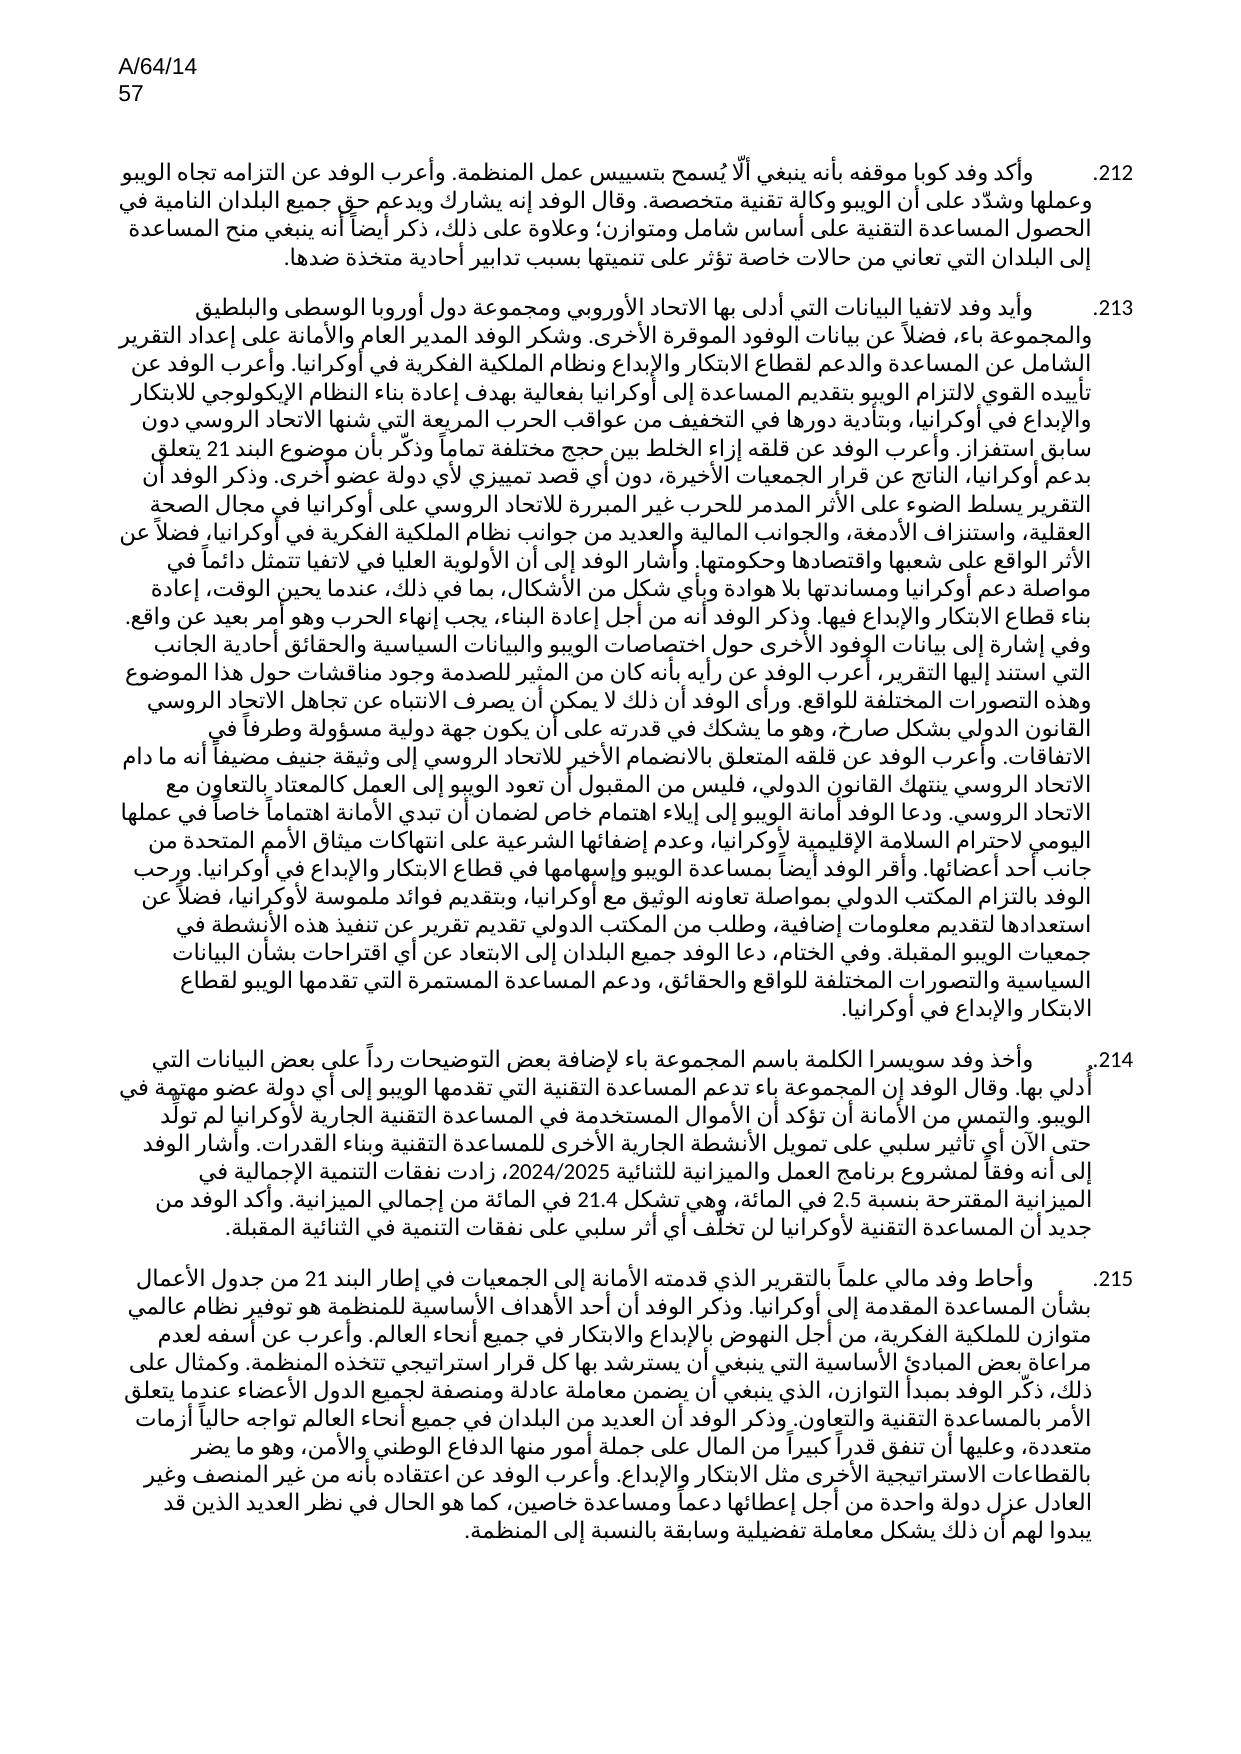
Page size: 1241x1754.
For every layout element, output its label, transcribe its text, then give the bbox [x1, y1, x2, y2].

text وأيد وفد لاتفيا البيانات التي أدلى بها الاتحاد الأوروبي ومجموعة دول أوروبا الوسطى والبلطيق والمجموعة باء، فضلاً عن بيانات الوفود الموقرة الأخرى. وشكر الوفد المدير العام والأمانة على إعداد التقرير الشامل عن المساعدة والدعم لقطاع الابتكار والإبداع ونظام الملكية الفكرية في أوكرانيا. وأعرب الوفد عن تأييده القوي لالتزام الويبو بتقديم المساعدة إلى أوكرانيا بفعالية بهدف إعادة بناء النظام الإيكولوجي للابتكار والإبداع في أوكرانيا، وبتأدية دورها في التخفيف من عواقب الحرب المريعة التي شنها الاتحاد الروسي دون سابق استفزاز. وأعرب الوفد عن قلقه إزاء الخلط بين حجج مختلفة تماماً وذكّر بأن موضوع البند 21 يتعلق بدعم أوكرانيا، الناتج عن قرار الجمعيات الأخيرة، دون أي قصد تمييزي لأي دولة عضو أخرى. وذكر الوفد أن التقرير يسلط الضوء على الأثر المدمر للحرب غير المبررة للاتحاد الروسي على أوكرانيا في مجال الصحة العقلية، واستنزاف الأدمغة، والجوانب المالية والعديد من جوانب نظام الملكية الفكرية في أوكرانيا، فضلاً عن الأثر الواقع على شعبها واقتصادها وحكومتها. وأشار الوفد إلى أن الأولوية العليا في لاتفيا تتمثل دائماً في مواصلة دعم أوكرانيا ومساندتها بلا هوادة وبأي شكل من الأشكال، بما في ذلك، عندما يحين الوقت، إعادة بناء قطاع الابتكار والإبداع فيها. وذكر الوفد أنه من أجل إعادة البناء، يجب إنهاء الحرب وهو أمر بعيد عن واقع. وفي إشارة إلى بيانات الوفود الأخرى حول اختصاصات الويبو والبيانات السياسية والحقائق أحادية الجانب التي استند إليها التقرير، أعرب الوفد عن رأيه بأنه كان من المثير للصدمة وجود مناقشات حول هذا الموضوع وهذه التصورات المختلفة للواقع. ورأى الوفد أن ذلك لا يمكن أن يصرف الانتباه عن تجاهل الاتحاد الروسي القانون الدولي بشكل صارخ، وهو ما يشكك في قدرته على أن يكون جهة دولية مسؤولة وطرفاً في الاتفاقات. وأعرب الوفد عن قلقه المتعلق بالانضمام الأخير للاتحاد الروسي إلى وثيقة جنيف مضيفاً أنه ما دام الاتحاد الروسي ينتهك القانون الدولي، فليس من المقبول أن تعود الويبو إلى العمل كالمعتاد بالتعاون مع الاتحاد الروسي. ودعا الوفد أمانة الويبو إلى إيلاء اهتمام خاص لضمان أن تبدي الأمانة اهتماماً خاصاً في عملها اليومي لاحترام السلامة الإقليمية لأوكرانيا، وعدم إضفائها الشرعية على انتهاكات ميثاق الأمم المتحدة من جانب أحد أعضائها. وأقر الوفد أيضاً بمساعدة الويبو وإسهامها في قطاع الابتكار والإبداع في أوكرانيا. ورحب الوفد بالتزام المكتب الدولي بمواصلة تعاونه الوثيق مع أوكرانيا، وبتقديم فوائد ملموسة لأوكرانيا، فضلاً عن استعدادها لتقديم معلومات إضافية، وطلب من المكتب الدولي تقديم تقرير عن تنفيذ هذه الأنشطة في جمعيات الويبو المقبلة. وفي الختام، دعا الوفد جميع البلدان إلى الابتعاد عن أي اقتراحات بشأن البيانات السياسية والتصورات المختلفة للواقع والحقائق، ودعم المساعدة المستمرة التي تقدمها الويبو لقطاع الابتكار والإبداع في أوكرانيا. [118, 293, 1092, 1022]
text وأخذ وفد سويسرا الكلمة باسم المجموعة باء لإضافة بعض التوضيحات رداً على بعض البيانات التي أُدلي بها. وقال الوفد إن المجموعة باء تدعم المساعدة التقنية التي تقدمها الويبو إلى أي دولة عضو مهتمة في الويبو. والتمس من الأمانة أن تؤكد أن الأموال المستخدمة في المساعدة التقنية الجارية لأوكرانيا لم تولِّد حتى الآن أي تأثير سلبي على تمويل الأنشطة الجارية الأخرى للمساعدة التقنية وبناء القدرات. وأشار الوفد إلى أنه وفقاً لمشروع برنامج العمل والميزانية للثنائية 2024/2025، زادت نفقات التنمية الإجمالية في الميزانية المقترحة بنسبة 2.5 في المائة، وهي تشكل 21.4 في المائة من إجمالي الميزانية. وأكد الوفد من جديد أن المساعدة التقنية لأوكرانيا لن تخلّف أي أثر سلبي على نفقات التنمية في الثنائية المقبلة. [118, 1045, 1092, 1241]
text وأحاط وفد مالي علماً بالتقرير الذي قدمته الأمانة إلى الجمعيات في إطار البند 21 من جدول الأعمال بشأن المساعدة المقدمة إلى أوكرانيا. وذكر الوفد أن أحد الأهداف الأساسية للمنظمة هو توفير نظام عالمي متوازن للملكية الفكرية، من أجل النهوض بالإبداع والابتكار في جميع أنحاء العالم. وأعرب عن أسفه لعدم مراعاة بعض المبادئ الأساسية التي ينبغي أن يسترشد بها كل قرار استراتيجي تتخذه المنظمة. وكمثال على ذلك، ذكّر الوفد بمبدأ التوازن، الذي ينبغي أن يضمن معاملة عادلة ومنصفة لجميع الدول الأعضاء عندما يتعلق الأمر بالمساعدة التقنية والتعاون. وذكر الوفد أن العديد من البلدان في جميع أنحاء العالم تواجه حالياً أزمات متعددة، وعليها أن تنفق قدراً كبيراً من المال على جملة أمور منها الدفاع الوطني والأمن، وهو ما يضر بالقطاعات الاستراتيجية الأخرى مثل الابتكار والإبداع. وأعرب الوفد عن اعتقاده بأنه من غير المنصف وغير العادل عزل دولة واحدة من أجل إعطائها دعماً ومساعدة خاصين، كما هو الحال في نظر العديد الذين قد يبدوا لهم أن ذلك يشكل معاملة تفضيلية وسابقة بالنسبة إلى المنظمة. [118, 1264, 1092, 1544]
text وأكد وفد كوبا موقفه بأنه ينبغي ألّا يُسمح بتسييس عمل المنظمة. وأعرب الوفد عن التزامه تجاه الويبو وعملها وشدّد على أن الويبو وكالة تقنية متخصصة. وقال الوفد إنه يشارك ويدعم حق جميع البلدان النامية في الحصول المساعدة التقنية على أساس شامل ومتوازن؛ وعلاوة على ذلك، ذكر أيضاً أنه ينبغي منح المساعدة إلى البلدان التي تعاني من حالات خاصة تؤثر على تنميتها بسبب تدابير أحادية متخذة ضدها. [118, 158, 1092, 271]
